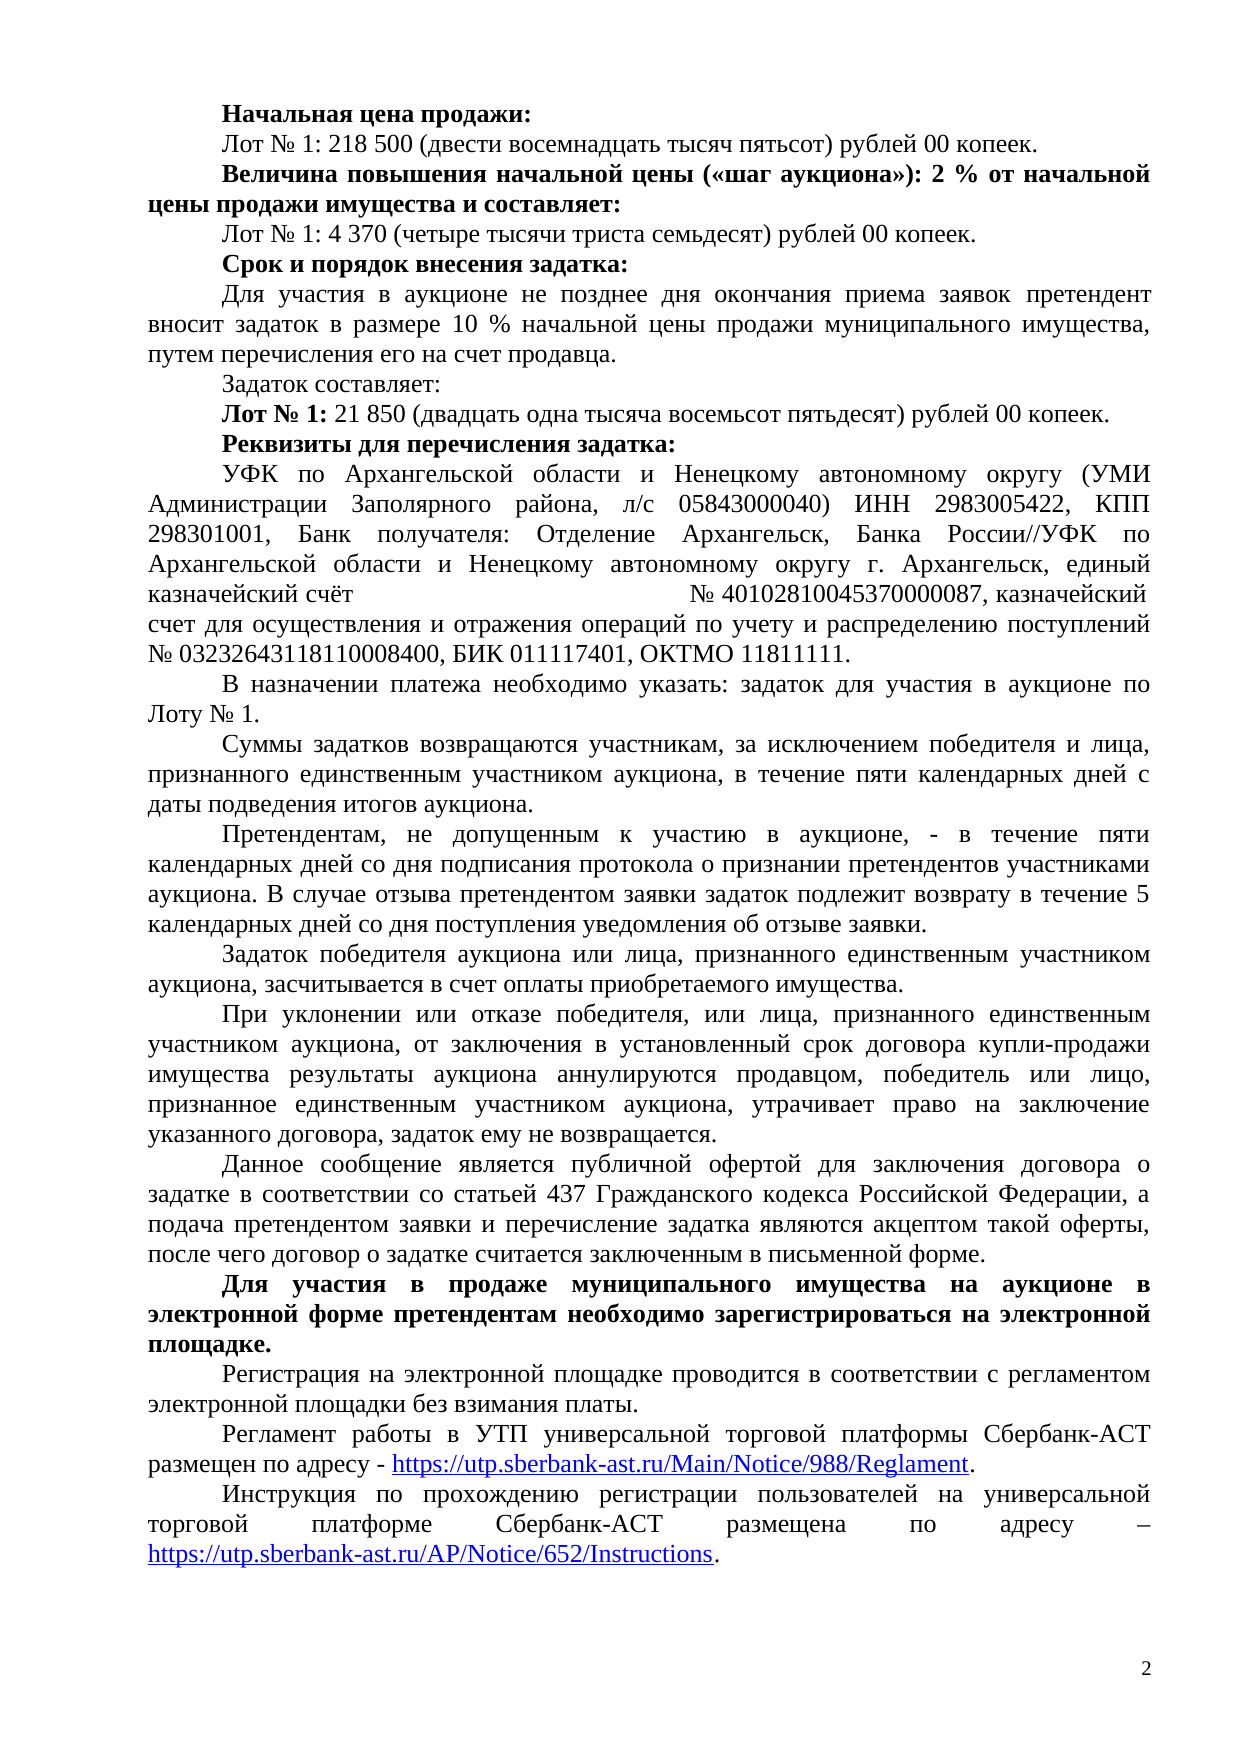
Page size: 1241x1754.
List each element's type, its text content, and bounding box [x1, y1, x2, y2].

text При уклонении или отказе победителя, или лица, признанного единственным участником аукциона, от заключения в установленный срок договора купли-продажи имущества результаты аукциона аннулируются продавцом, победитель или лицо, признанное единственным участником аукциона, утрачивает право на заключение указанного договора, задаток ему не возвращается. [148, 998, 1152, 1148]
text Задаток составляет: [148, 368, 1152, 398]
text Инструкция по прохождению регистрации пользователей на универсальной торговой платформе Сбербанк-АСТ размещена по адресу – https://utp.sberbank-ast.ru/AP/Notice/652/Instructions. [148, 1478, 1152, 1568]
text Лот № 1: 4 370 (четыре тысячи триста семьдесят) рублей 00 копеек. [148, 218, 1152, 248]
text Лот № 1: 21 850 (двадцать одна тысяча восемьсот пятьдесят) рублей 00 копеек. [148, 398, 1152, 428]
text Претендентам, не допущенным к участию в аукционе, - в течение пяти календарных дней со дня подписания протокола о признании претендентов участниками аукциона. В случае отзыва претендентом заявки задаток подлежит возврату в течение 5 календарных дней со дня поступления уведомления об отзыве заявки. [148, 818, 1152, 938]
text Величина повышения начальной цены («шаг аукциона»): 2 % от начальной цены продажи имущества и составляет: [148, 158, 1152, 218]
text Регламент работы в УТП универсальной торговой платформы Сбербанк-АСТ размещен по адресу - https://utp.sberbank-ast.ru/Main/Notice/988/Reglament. [148, 1418, 1152, 1478]
text Лот № 1: 218 500 (двести восемнадцать тысяч пятьсот) рублей 00 копеек. [148, 128, 1152, 158]
text Данное сообщение является публичной офертой для заключения договора о задатке в соответствии со статьей 437 Гражданского кодекса Российской Федерации, а подача претендентом заявки и перечисление задатка являются акцептом такой оферты, после чего договор о задатке считается заключенным в письменной форме. [148, 1148, 1152, 1268]
text Регистрация на электронной площадке проводится в соответствии с регламентом электронной площадки без взимания платы. [148, 1358, 1152, 1418]
text Срок и порядок внесения задатка: [148, 248, 1152, 278]
text Задаток победителя аукциона или лица, признанного единственным участником аукциона, засчитывается в счет оплаты приобретаемого имущества. [148, 938, 1152, 998]
text Для участия в аукционе не позднее дня окончания приема заявок претендент вносит задаток в размере 10 % начальной цены продажи муниципального имущества, путем перечисления его на счет продавца. [148, 278, 1152, 368]
text Для участия в продаже муниципального имущества на аукционе в электронной форме претендентам необходимо зарегистрироваться на электронной площадке. [148, 1268, 1152, 1358]
text В назначении платежа необходимо указать: задаток для участия в аукционе по Лоту № 1. [148, 668, 1152, 728]
text Реквизиты для перечисления задатка: [148, 428, 1152, 458]
text Начальная цена продажи: [148, 98, 1152, 128]
text Суммы задатков возвращаются участникам, за исключением победителя и лица, признанного единственным участником аукциона, в течение пяти календарных дней с даты подведения итогов аукциона. [148, 728, 1152, 818]
text УФК по Архангельской области и Ненецкому автономному округу (УМИ Администрации Заполярного района, л/с 05843000040) ИНН 2983005422, КПП 298301001, Банк получателя: Отделение Архангельск, Банка России//УФК по Архангельской области и Ненецкому автономному округу г. Архангельск, единый казначейский счёт № 40102810045370000087, казначейский счет для осуществления и отражения операций по учету и распределению поступлений № 03232643118110008400, БИК 011117401, ОКТМО 11811111. [148, 458, 1152, 668]
